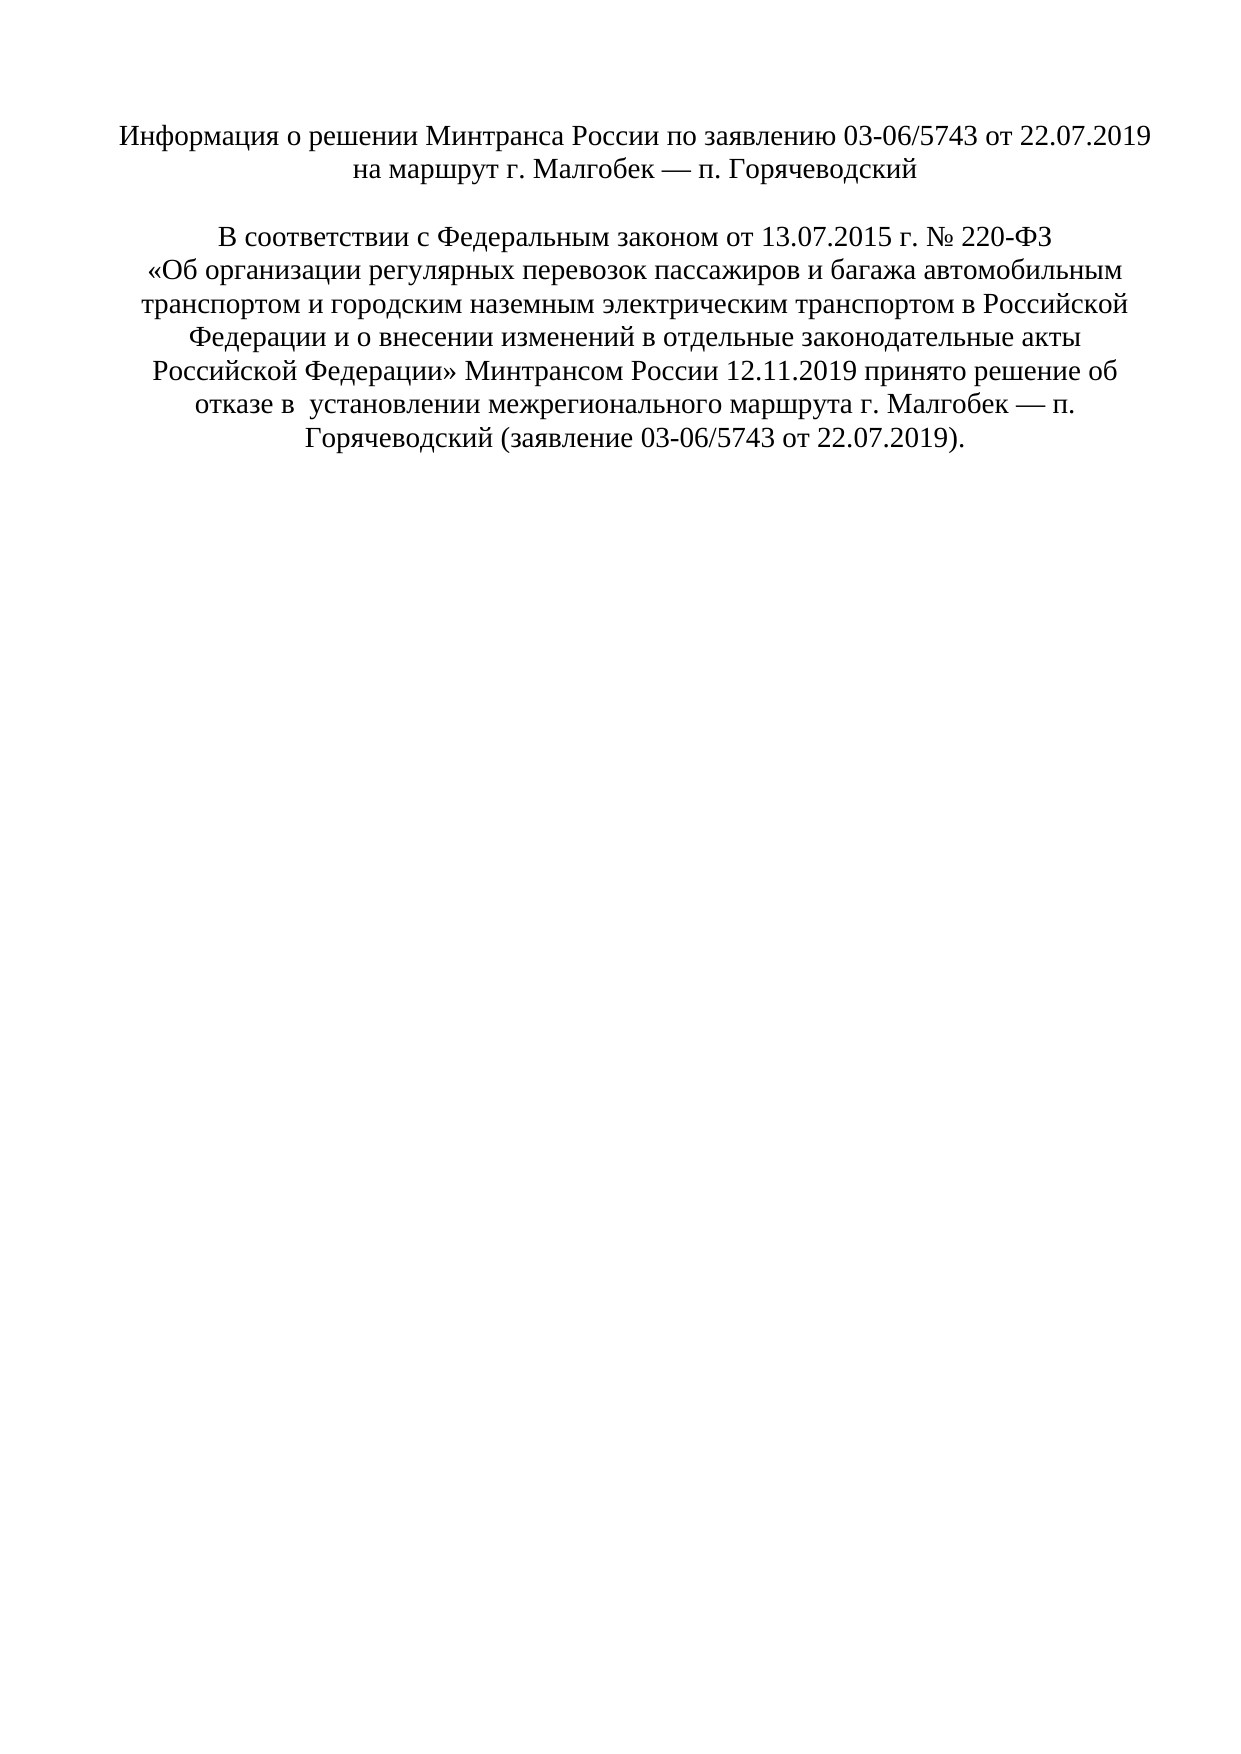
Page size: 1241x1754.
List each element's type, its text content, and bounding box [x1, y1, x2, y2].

text Информация о решении Минтранса России по заявлению 03-06/5743 от 22.07.2019 на маршрут г. Малгобек — п. Горячеводский [118, 118, 1152, 185]
text В соответствии с Федеральным законом от 13.07.2015 г. № 220-ФЗ «Об организации регулярных перевозок пассажиров и багажа автомобильным транспортом и городским наземным электрическим транспортом в Российской Федерации и о внесении изменений в отдельные законодательные акты Российской Федерации» Минтрансом России 12.11.2019 принято решение об отказе в установлении межрегионального маршрута г. Малгобек — п. Горячеводский (заявление 03-06/5743 от 22.07.2019). [118, 219, 1152, 453]
